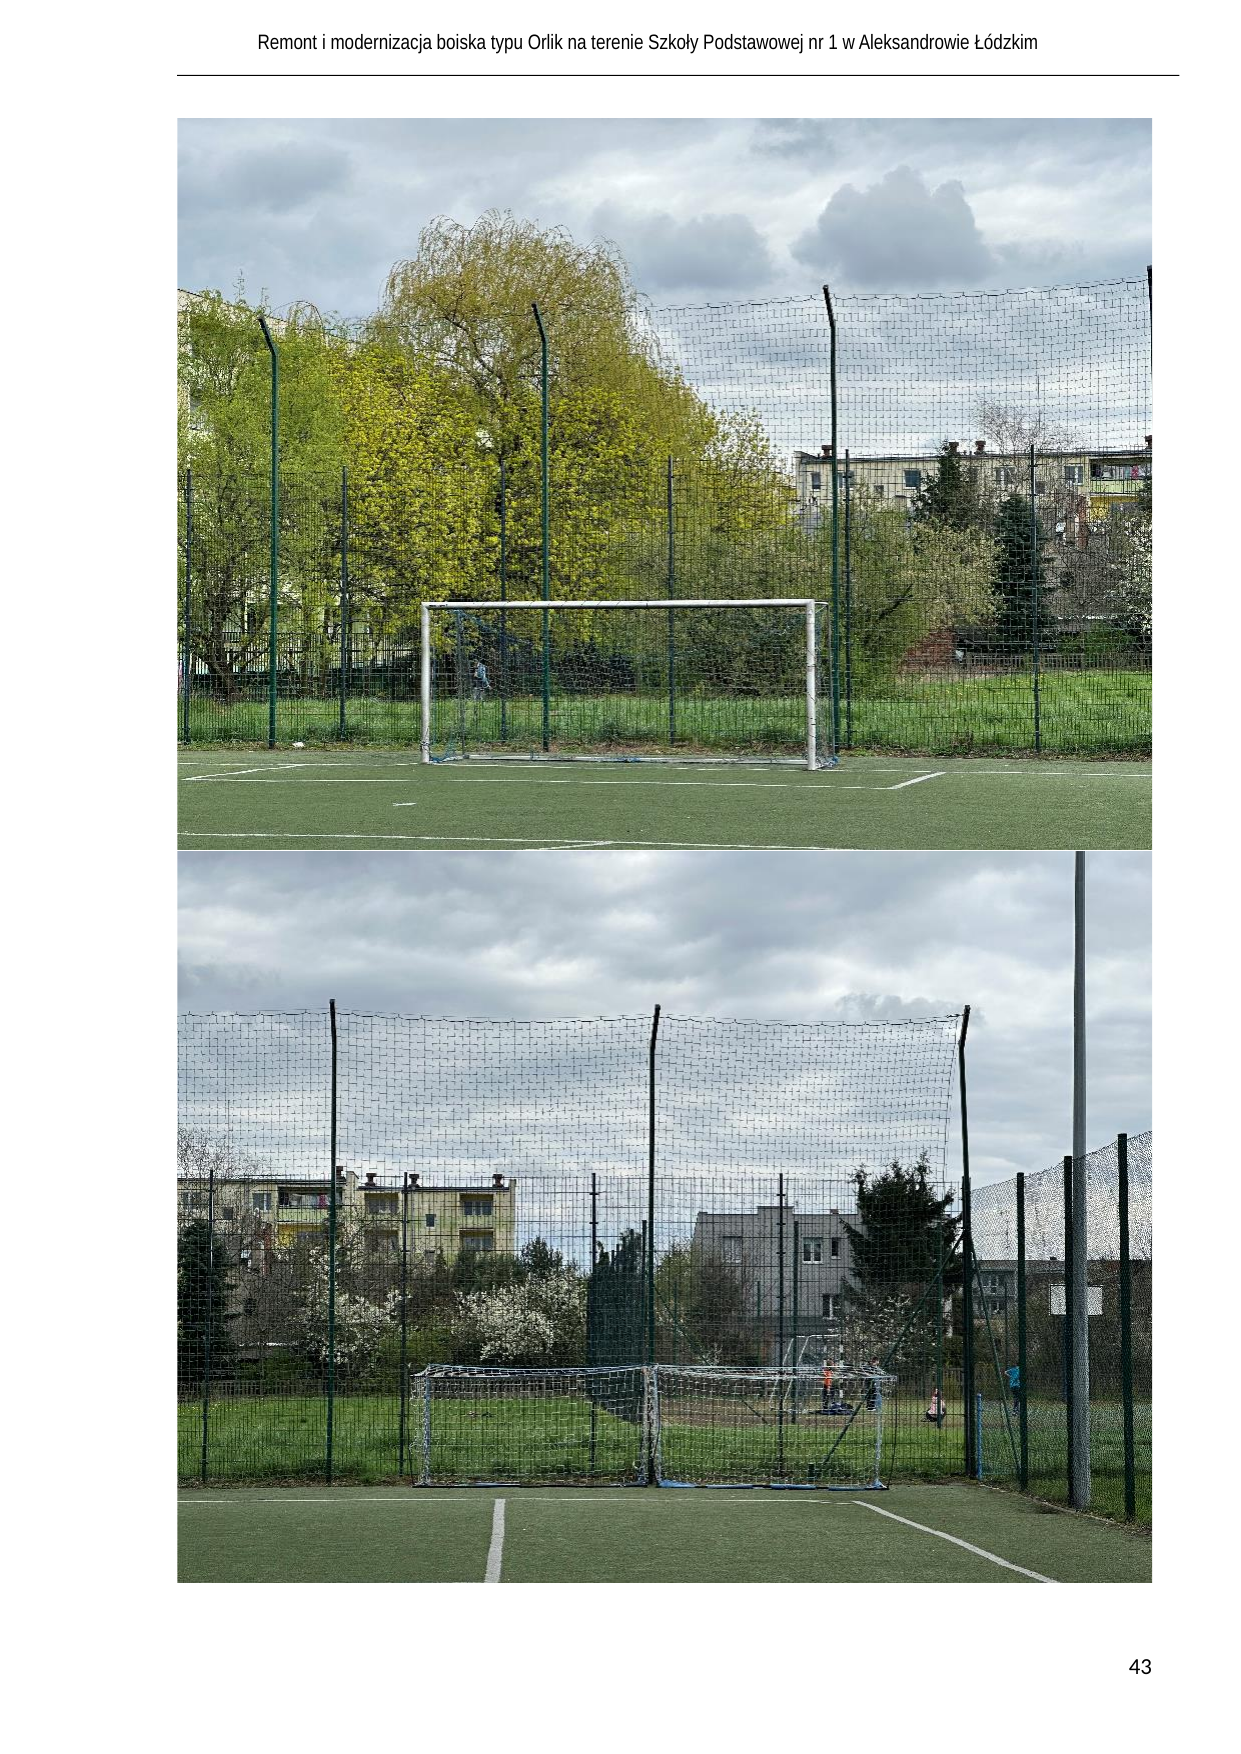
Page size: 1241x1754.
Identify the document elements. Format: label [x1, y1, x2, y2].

picture [177, 851, 1153, 1583]
picture [177, 118, 1153, 850]
